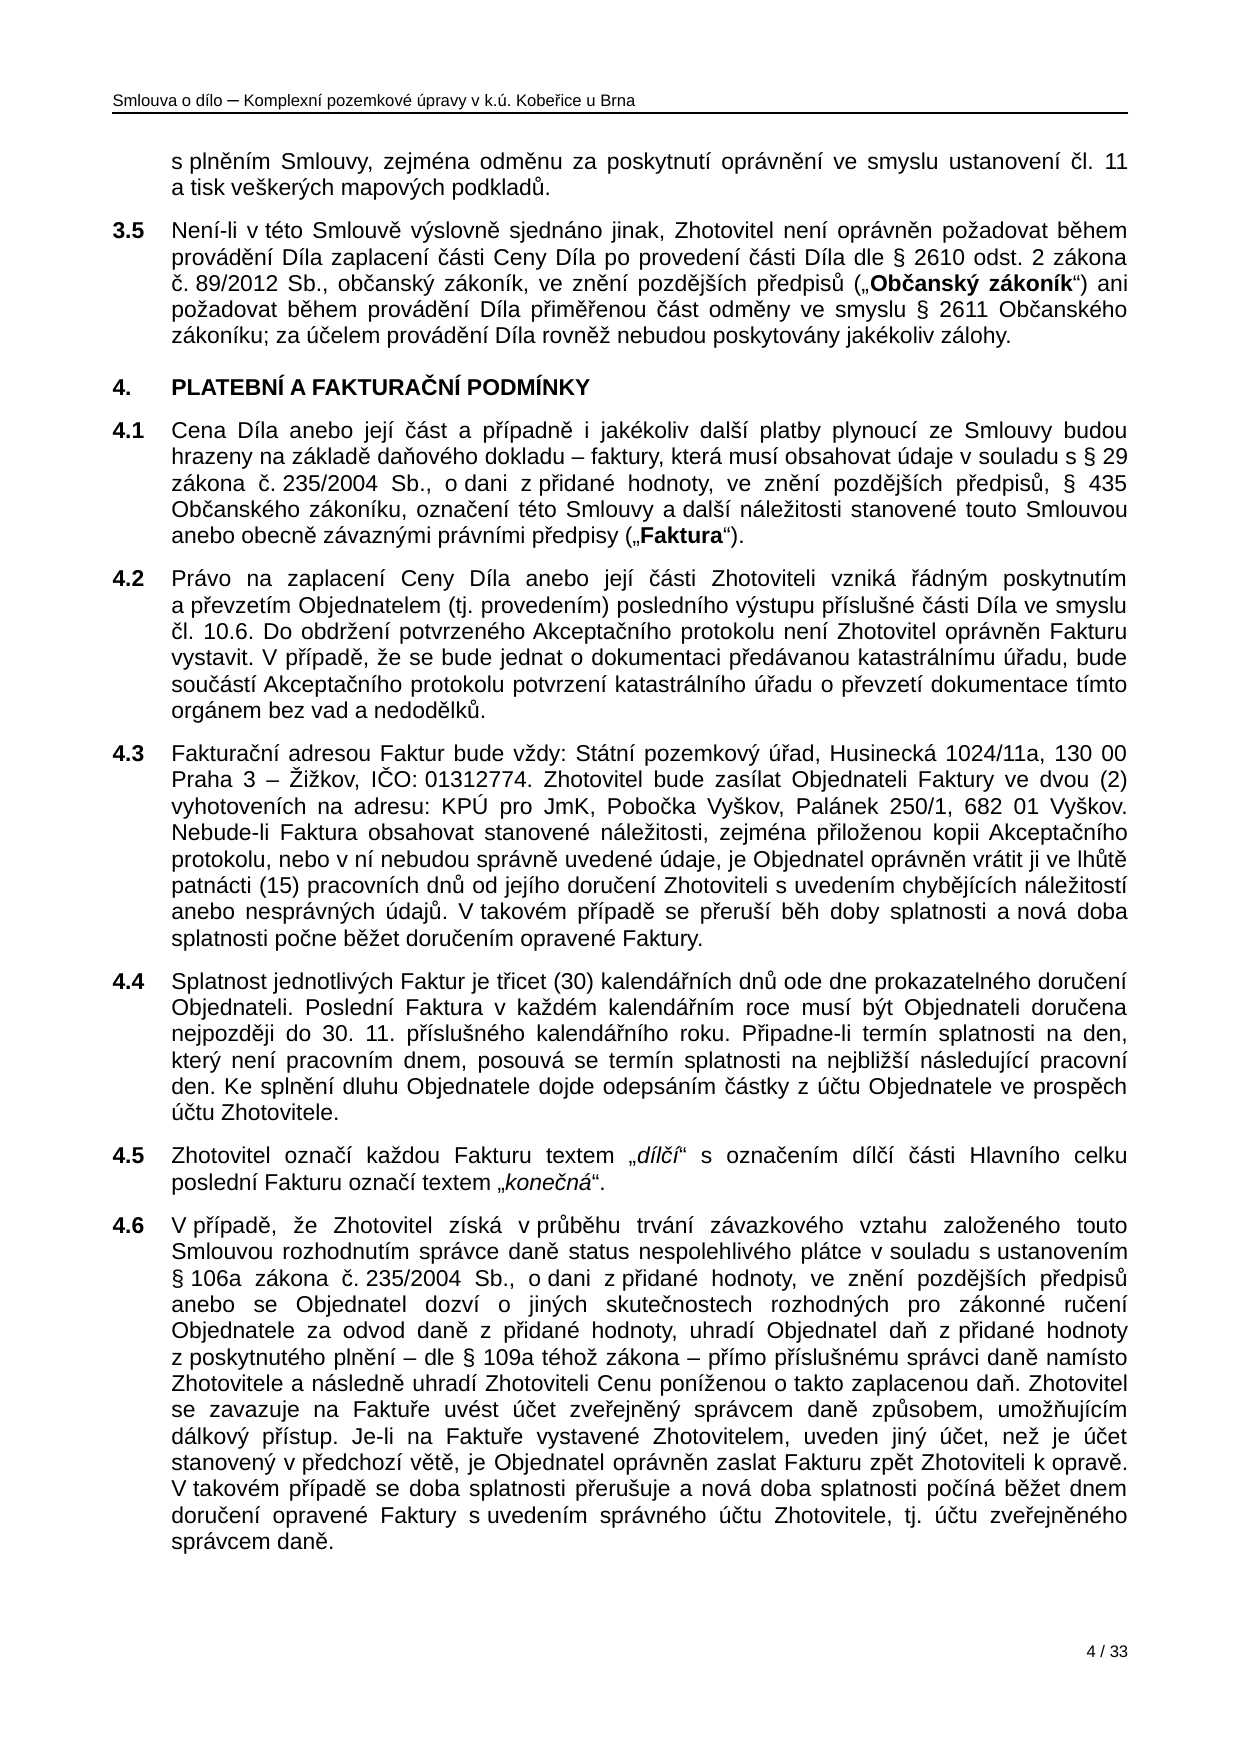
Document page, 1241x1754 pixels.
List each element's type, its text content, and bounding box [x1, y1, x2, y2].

text Zhotovitel označí každou Fakturu textem „dílčí“ s označením dílčí části Hlavního celku poslední Fakturu označí textem „konečná“. [112, 1142, 1128, 1195]
text Splatnost jednotlivých Faktur je třicet (30) kalendářních dnů ode dne prokazatelného doručení Objednateli. Poslední Faktura v každém kalendářním roce musí být Objednateli doručena nejpozději do 30. 11. příslušného kalendářního roku. Připadne-li termín splatnosti na den, který není pracovním dnem, posouvá se termín splatnosti na nejbližší následující pracovní den. Ke splnění dluhu Objednatele dojde odepsáním částky z účtu Objednatele ve prospěch účtu Zhotovitele. [112, 968, 1128, 1126]
text Právo na zaplacení Ceny Díla anebo její části Zhotoviteli vzniká řádným poskytnutím a převzetím Objednatelem (tj. provedením) posledního výstupu příslušné části Díla ve smyslu čl. 10.6. Do obdržení potvrzeného Akceptačního protokolu není Zhotovitel oprávněn Fakturu vystavit. V případě, že se bude jednat o dokumentaci předávanou katastrálnímu úřadu, bude součástí Akceptačního protokolu potvrzení katastrálního úřadu o převzetí dokumentace tímto orgánem bez vad a nedodělků. [112, 565, 1128, 723]
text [112, 148, 1128, 200]
text Fakturační adresou Faktur bude vždy: Státní pozemkový úřad, Husinecká 1024/11a, 130 00 Praha 3 – Žižkov, IČO: 01312774. Zhotovitel bude zasílat Objednateli Faktury ve dvou (2) vyhotoveních na adresu: KPÚ pro JmK, Pobočka Vyškov, Palánek 250/1, 682 01 Vyškov. Nebude-li Faktura obsahovat stanovené náležitosti, zejména přiloženou kopii Akceptačního protokolu, nebo v ní nebudou správně uvedené údaje, je Objednatel oprávněn vrátit ji ve lhůtě patnácti (15) pracovních dnů od jejího doručení Zhotoviteli s uvedením chybějících náležitostí anebo nesprávných údajů. V takovém případě se přeruší běh doby splatnosti a nová doba splatnosti počne běžet doručením opravené Faktury. [112, 740, 1128, 951]
text Cena Díla anebo její část a případně i jakékoliv další platby plynoucí ze Smlouvy budou hrazeny na základě daňového dokladu – faktury, která musí obsahovat údaje v souladu s § 29 zákona č. 235/2004 Sb., o dani z přidané hodnoty, ve znění pozdějších předpisů, § 435 Občanského zákoníku, označení této Smlouvy a další náležitosti stanovené touto Smlouvou anebo obecně závaznými právními předpisy („Faktura“). [112, 417, 1128, 549]
text Platební a fakturační podmínky [112, 374, 1128, 400]
text V případě, že Zhotovitel získá v průběhu trvání závazkového vztahu založeného touto Smlouvou rozhodnutím správce daně status nespolehlivého plátce v souladu s ustanovením § 106a zákona č. 235/2004 Sb., o dani z přidané hodnoty, ve znění pozdějších předpisů anebo se Objednatel dozví o jiných skutečnostech rozhodných pro zákonné ručení Objednatele za odvod daně z přidané hodnoty, uhradí Objednatel daň z přidané hodnoty z poskytnutého plnění – dle § 109a téhož zákona – přímo příslušnému správci daně namísto Zhotovitele a následně uhradí Zhotoviteli Cenu poníženou o takto zaplacenou daň. Zhotovitel se zavazuje na Faktuře uvést účet zveřejněný správcem daně způsobem, umožňujícím dálkový přístup. Je-li na Faktuře vystavené Zhotovitelem, uveden jiný účet, než je účet stanovený v předchozí větě, je Objednatel oprávněn zaslat Fakturu zpět Zhotoviteli k opravě. V takovém případě se doba splatnosti přerušuje a nová doba splatnosti počíná běžet dnem doručení opravené Faktury s uvedením správného účtu Zhotovitele, tj. účtu zveřejněného správcem daně. [112, 1212, 1128, 1554]
text Není-li v této Smlouvě výslovně sjednáno jinak, Zhotovitel není oprávněn požadovat během provádění Díla zaplacení části Ceny Díla po provedení části Díla dle § 2610 odst. 2 zákona č. 89/2012 Sb., občanský zákoník, ve znění pozdějších předpisů („Občanský zákoník“) ani požadovat během provádění Díla přiměřenou část odměny ve smyslu § 2611 Občanského zákoníku; za účelem provádění Díla rovněž nebudou poskytovány jakékoliv zálohy. [112, 217, 1128, 349]
